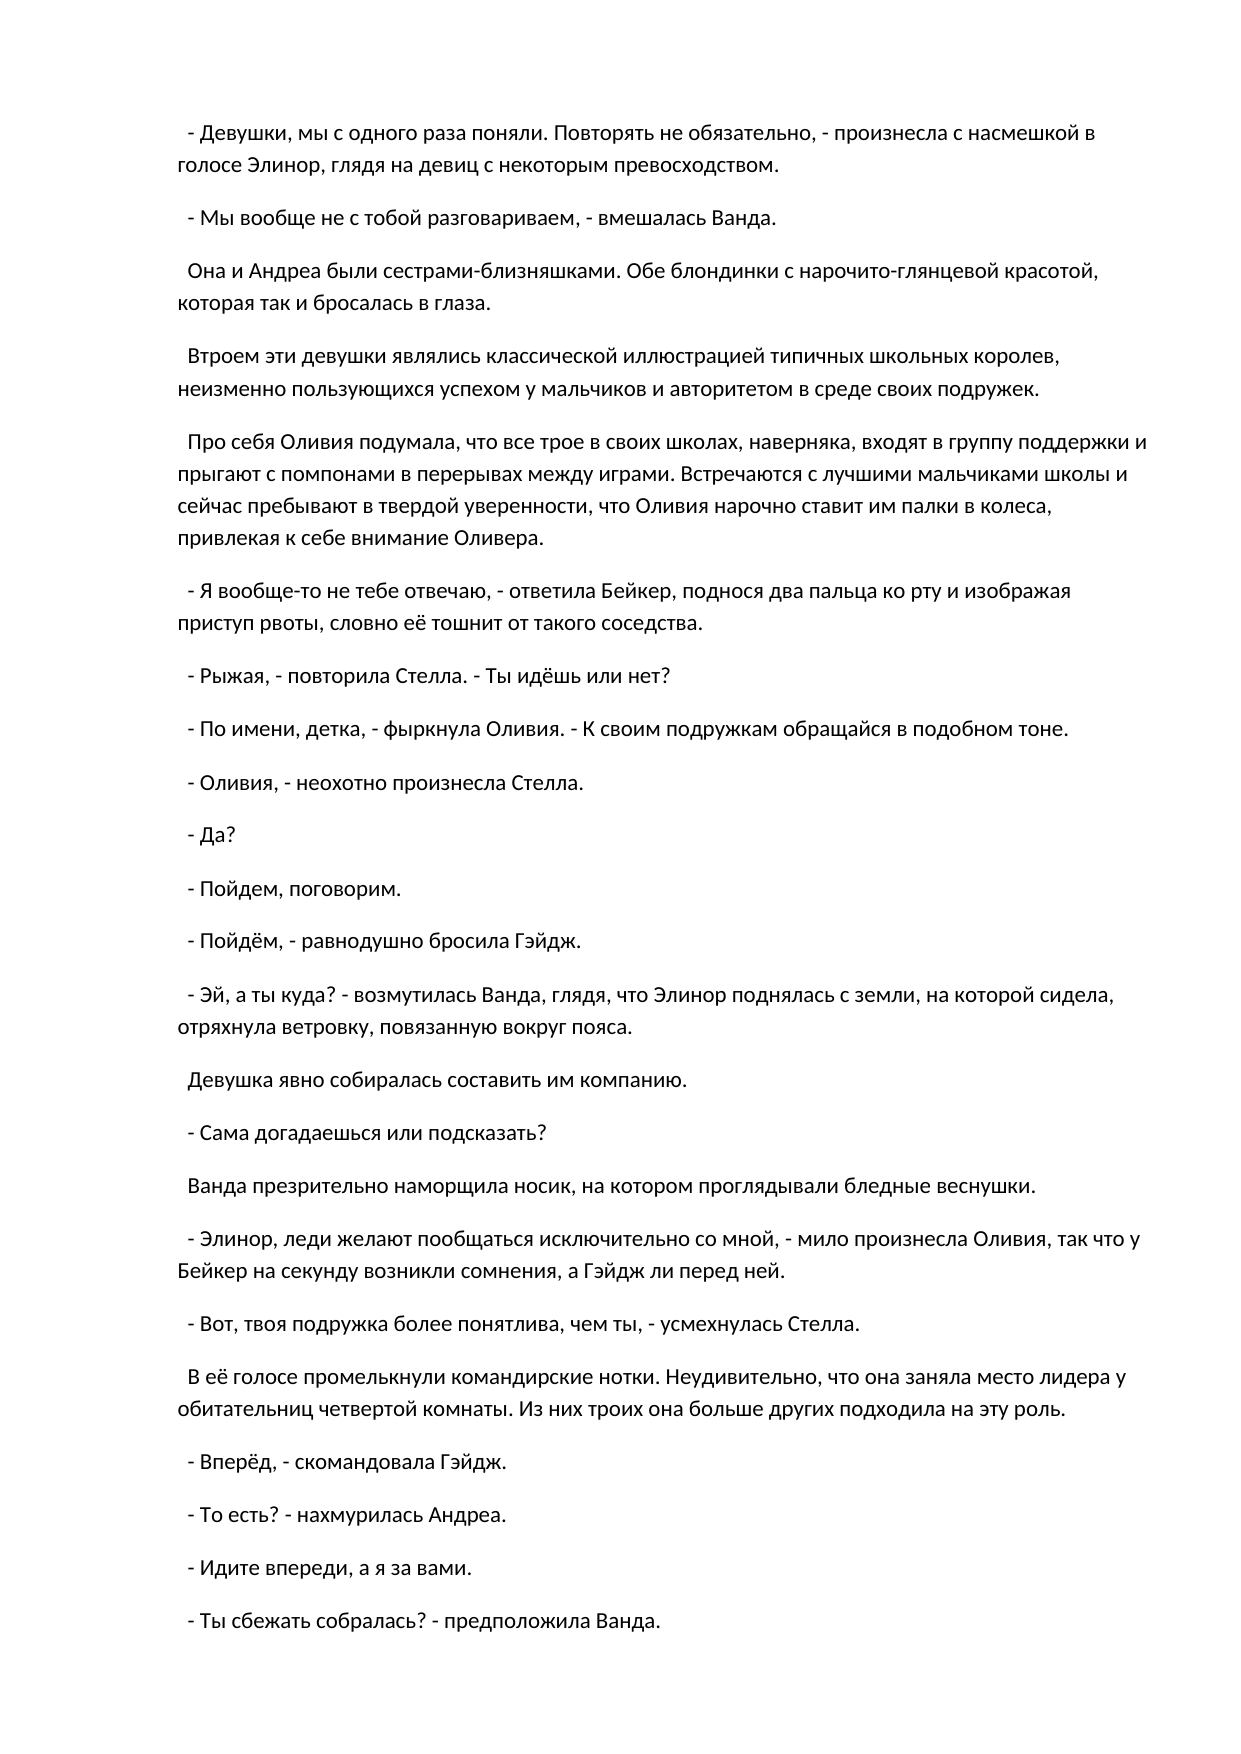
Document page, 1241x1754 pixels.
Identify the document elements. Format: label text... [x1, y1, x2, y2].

text Втроем эти девушки являлись классической иллюстрацией типичных школьных королев, неизменно пользующихся успехом у мальчиков и авторитетом в среде своих подружек. [177, 342, 1152, 402]
text - Да? [177, 821, 1152, 849]
text - Оливия, - неохотно произнесла Стелла. [177, 768, 1152, 796]
text - Эй, а ты куда? - возмутилась Ванда, глядя, что Элинор поднялась с земли, на которой сидела, отряхнула ветровку, повязанную вокруг пояса. [177, 980, 1152, 1040]
text Про себя Оливия подумала, что все трое в своих школах, наверняка, входят в группу поддержки и прыгают с помпонами в перерывах между играми. Встречаются с лучшими мальчиками школы и сейчас пребывают в твердой уверенности, что Оливия нарочно ставит им палки в колеса, привлекая к себе внимание Оливера. [177, 427, 1152, 551]
text - Вот, твоя подружка более понятлива, чем ты, - усмехнулась Стелла. [177, 1309, 1152, 1337]
text - Вперёд, - скомандовала Гэйдж. [177, 1447, 1152, 1475]
text - По имени, детка, - фыркнула Оливия. - К своим подружкам обращайся в подобном тоне. [177, 714, 1152, 743]
text - Я вообще-то не тебе отвечаю, - ответила Бейкер, поднося два пальца ко рту и изображая приступ рвоты, словно её тошнит от такого соседства. [177, 576, 1152, 637]
text - Идите впереди, а я за вами. [177, 1553, 1152, 1581]
text - Пойдем, поговорим. [177, 874, 1152, 902]
text - Пойдём, - равнодушно бросила Гэйдж. [177, 927, 1152, 955]
text - Элинор, леди желают пообщаться исключительно со мной, - мило произнесла Оливия, так что у Бейкер на секунду возникли сомнения, а Гэйдж ли перед ней. [177, 1224, 1152, 1284]
text Ванда презрительно наморщила носик, на котором проглядывали бледные веснушки. [177, 1171, 1152, 1199]
text Девушка явно собиралась составить им компанию. [177, 1065, 1152, 1093]
text - Сама догадаешься или подсказать? [177, 1118, 1152, 1146]
text - Мы вообще не с тобой разговариваем, - вмешалась Ванда. [177, 203, 1152, 231]
text - То есть? - нахмурилась Андреа. [177, 1500, 1152, 1528]
text Она и Андреа были сестрами-близняшками. Обе блондинки с нарочито-глянцевой красотой, которая так и бросалась в глаза. [177, 256, 1152, 317]
text - Девушки, мы с одного раза поняли. Повторять не обязательно, - произнесла с насмешкой в голосе Элинор, глядя на девиц с некоторым превосходством. [177, 118, 1152, 178]
text - Ты сбежать собралась? - предположила Ванда. [177, 1606, 1152, 1634]
text В её голосе промелькнули командирские нотки. Неудивительно, что она заняла место лидера у обитательниц четвертой комнаты. Из них троих она больше других подходила на эту роль. [177, 1362, 1152, 1422]
text - Рыжая, - повторила Стелла. - Ты идёшь или нет? [177, 662, 1152, 689]
